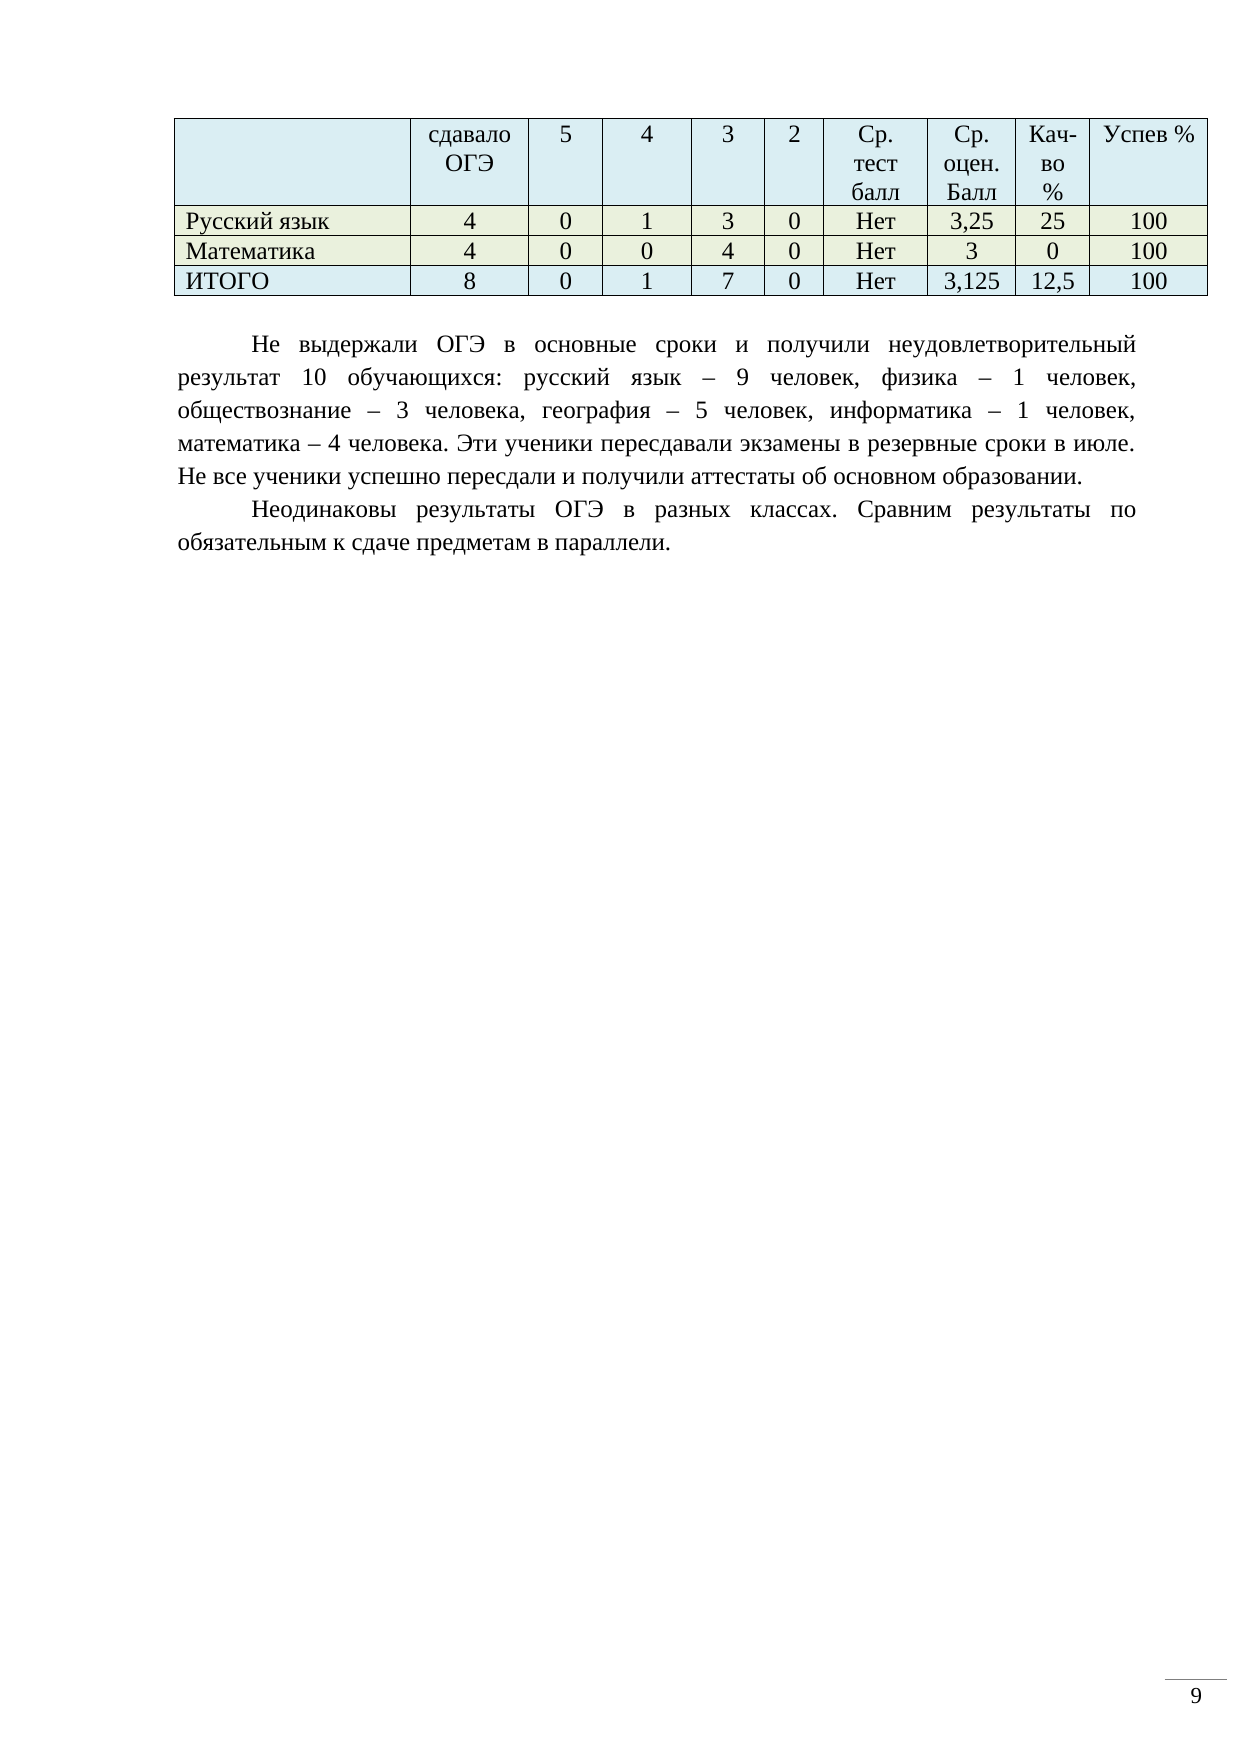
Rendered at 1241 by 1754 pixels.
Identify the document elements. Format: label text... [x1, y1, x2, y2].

table_cell 0 [603, 236, 691, 265]
table_cell 8 [411, 266, 528, 295]
table_cell Нет [824, 266, 927, 295]
table_cell 4 [411, 236, 528, 265]
table_header Всего сдавало ОГЭ [411, 119, 528, 205]
table_cell 2 [765, 119, 823, 205]
table_cell 1 [603, 266, 691, 295]
table_cell 4 [411, 206, 528, 235]
table_cell 100 [1090, 266, 1207, 295]
table_cell 7 [692, 266, 764, 295]
table_cell 3 [928, 236, 1015, 265]
table_cell 5 [529, 119, 602, 205]
table_cell 3,125 [928, 266, 1015, 295]
table_cell 1 [603, 206, 691, 235]
table_header Предмет [175, 119, 410, 205]
table_cell 0 [765, 206, 823, 235]
table_cell ИТОГО [175, 266, 410, 295]
table_cell Нет [824, 206, 927, 235]
text Неодинаковы результаты ОГЭ в разных классах. Сравним результаты по обязательным к сдаче предметам в параллели. [177, 494, 1137, 556]
table_cell 4 [692, 236, 764, 265]
table_cell 12,5 [1016, 266, 1089, 295]
table_cell 100 [1090, 206, 1207, 235]
table_cell 3,25 [928, 206, 1015, 235]
table_cell 3 [692, 206, 764, 235]
table_cell 3 [692, 119, 764, 205]
table_cell Русский язык [175, 206, 410, 235]
table_cell Нет [824, 236, 927, 265]
table_cell Кач-во % [1016, 119, 1089, 205]
table_cell Ср. оцен. Балл [928, 119, 1015, 205]
table_cell 0 [765, 266, 823, 295]
table_cell 25 [1016, 206, 1089, 235]
table_cell 0 [1016, 236, 1089, 265]
table_cell Математика [175, 236, 410, 265]
table_cell 100 [1090, 236, 1207, 265]
table_cell Успев % [1090, 119, 1207, 205]
table_cell 0 [529, 206, 602, 235]
table_cell 4 [603, 119, 691, 205]
table_cell 0 [529, 236, 602, 265]
table_cell 0 [529, 266, 602, 295]
text Не выдержали ОГЭ в основные сроки и получили неудовлетворительный результат 10 обучающихся: русский язык – 9 человек, физика – 1 человек, обществознание – 3 человека, география – 5 человек, информатика – 1 человек, математика – 4 человека. Эти ученики пересдавали экзамены в резервные сроки в июле. Не все ученики успешно пересдали и получили аттестаты об основном образовании. [177, 329, 1137, 490]
table_cell Ср. тест балл [824, 119, 927, 205]
table_cell 0 [765, 236, 823, 265]
